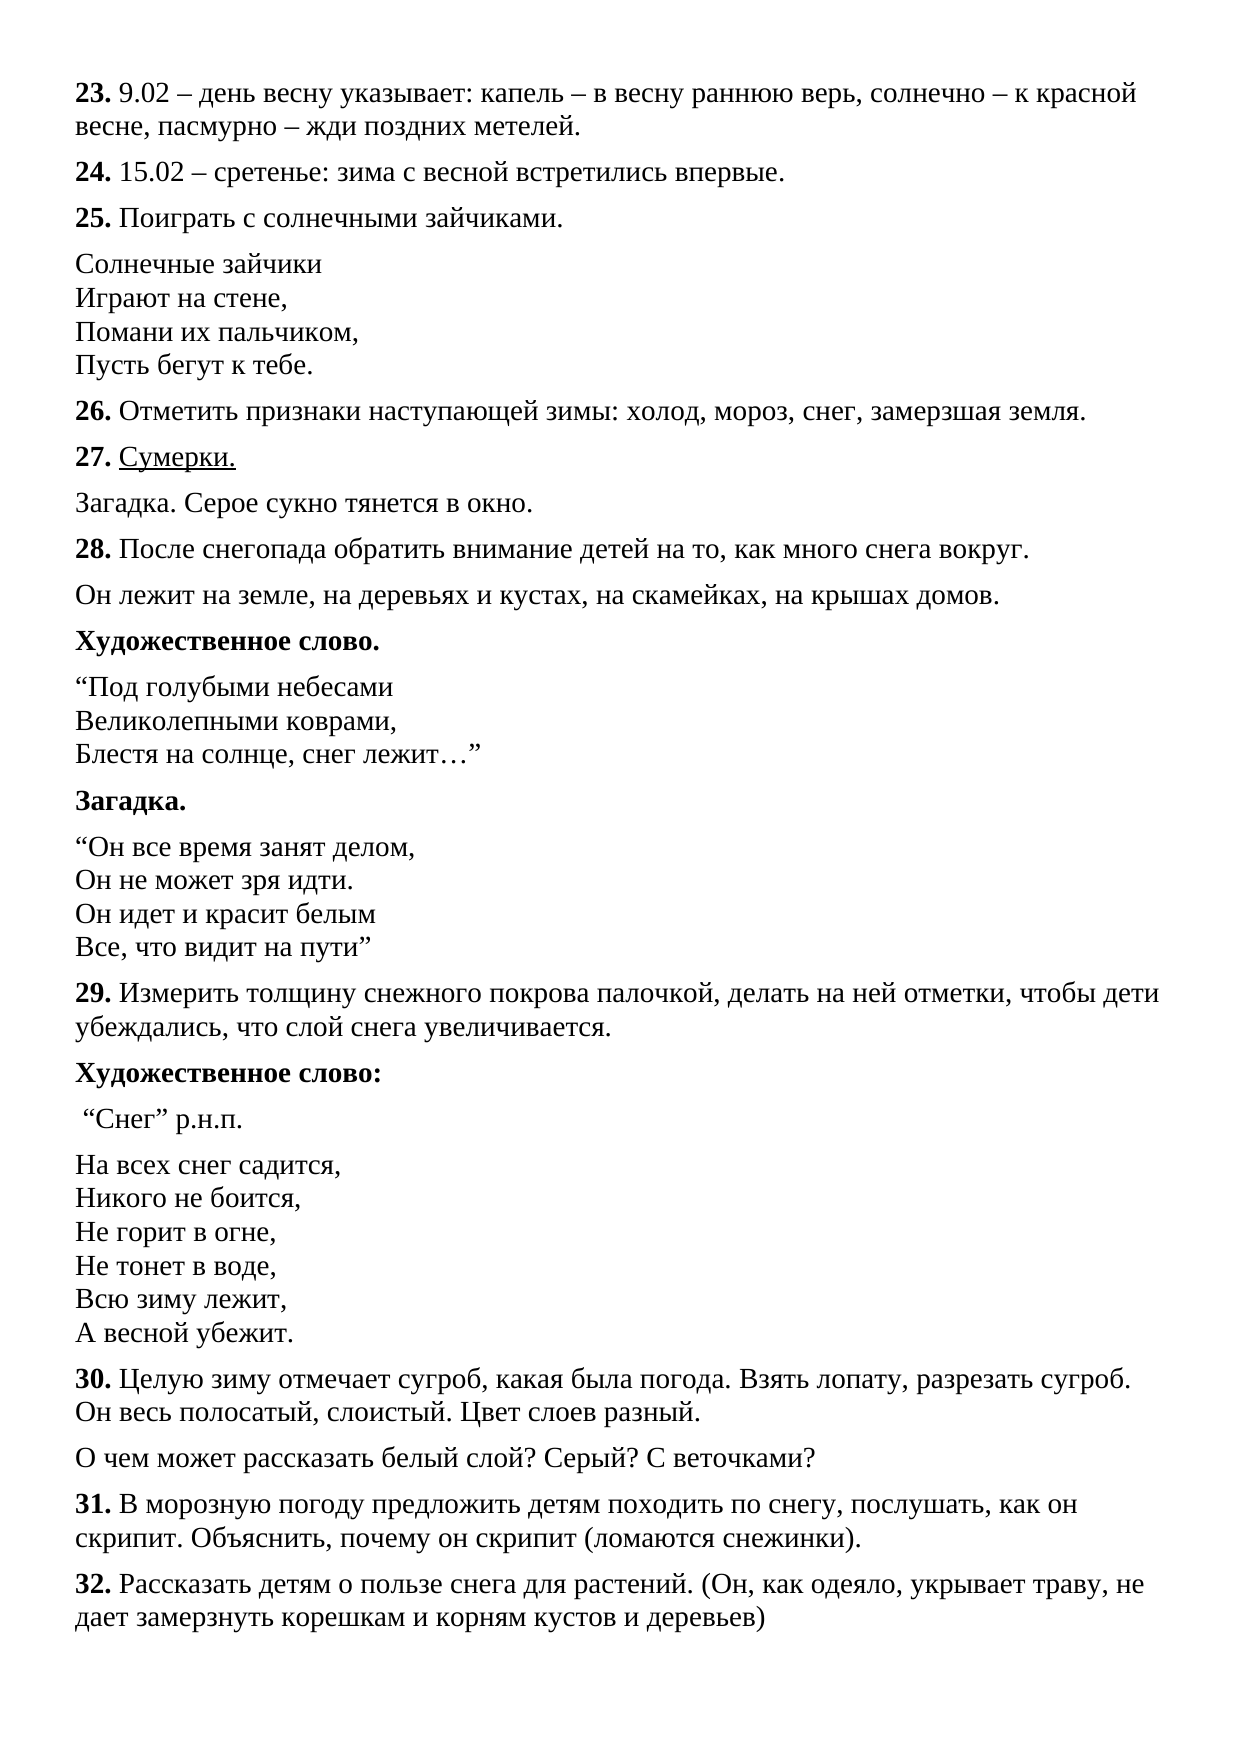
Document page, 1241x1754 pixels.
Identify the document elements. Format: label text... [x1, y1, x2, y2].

text 28. После снегопада обратить внимание детей на то, как много снега вокруг. [75, 531, 1165, 565]
text О чем может рассказать белый слой? Серый? С веточками? [75, 1440, 1165, 1474]
text Он лежит на земле, на деревьях и кустах, на скамейках, на крышах домов. [75, 577, 1165, 611]
text “Снег” р.н.п. [75, 1101, 1165, 1134]
text Художественное слово: [75, 1055, 1165, 1088]
text “Он все время занят делом, Он не может зря идти. Он идет и красит белым Все, что видит на пути” [75, 829, 1165, 963]
text 26. Отметить признаки наступающей зимы: холод, мороз, снег, замерзшая земля. [75, 393, 1165, 427]
text 27. Сумерки. [75, 439, 1165, 473]
text “Под голубыми небесами Великолепными коврами, Блестя на солнце, снег лежит…” [75, 669, 1165, 770]
text 23. 9.02 – день весну указывает: капель – в весну раннюю верь, солнечно – к красной весне, пасмурно – жди поздних метелей. [75, 75, 1165, 142]
text 30. Целую зиму отмечает сугроб, какая была погода. Взять лопату, разрезать сугроб. Он весь полосатый, слоистый. Цвет слоев разный. [75, 1361, 1165, 1428]
text Солнечные зайчики Играют на стене, Помани их пальчиком, Пусть бегут к тебе. [75, 247, 1165, 381]
text 29. Измерить толщину снежного покрова палочкой, делать на ней отметки, чтобы дети убеждались, что слой снега увеличивается. [75, 975, 1165, 1042]
text 24. 15.02 – сретенье: зима с весной встретились впервые. [75, 154, 1165, 188]
text На всех снег садится, Никого не боится, Не горит в огне, Не тонет в воде, Всю зиму лежит, А весной убежит. [75, 1147, 1165, 1348]
text 25. Поиграть с солнечными зайчиками. [75, 201, 1165, 234]
text 31. В морозную погоду предложить детям походить по снегу, послушать, как он скрипит. Объяснить, почему он скрипит (ломаются снежинки). [75, 1486, 1165, 1553]
text Загадка. [75, 783, 1165, 816]
text 32. Рассказать детям о пользе снега для растений. (Он, как одеяло, укрывает траву, не дает замерзнуть корешкам и корням кустов и деревьев) [75, 1566, 1165, 1633]
text Загадка. Серое сукно тянется в окно. [75, 485, 1165, 519]
text Художественное слово. [75, 623, 1165, 657]
